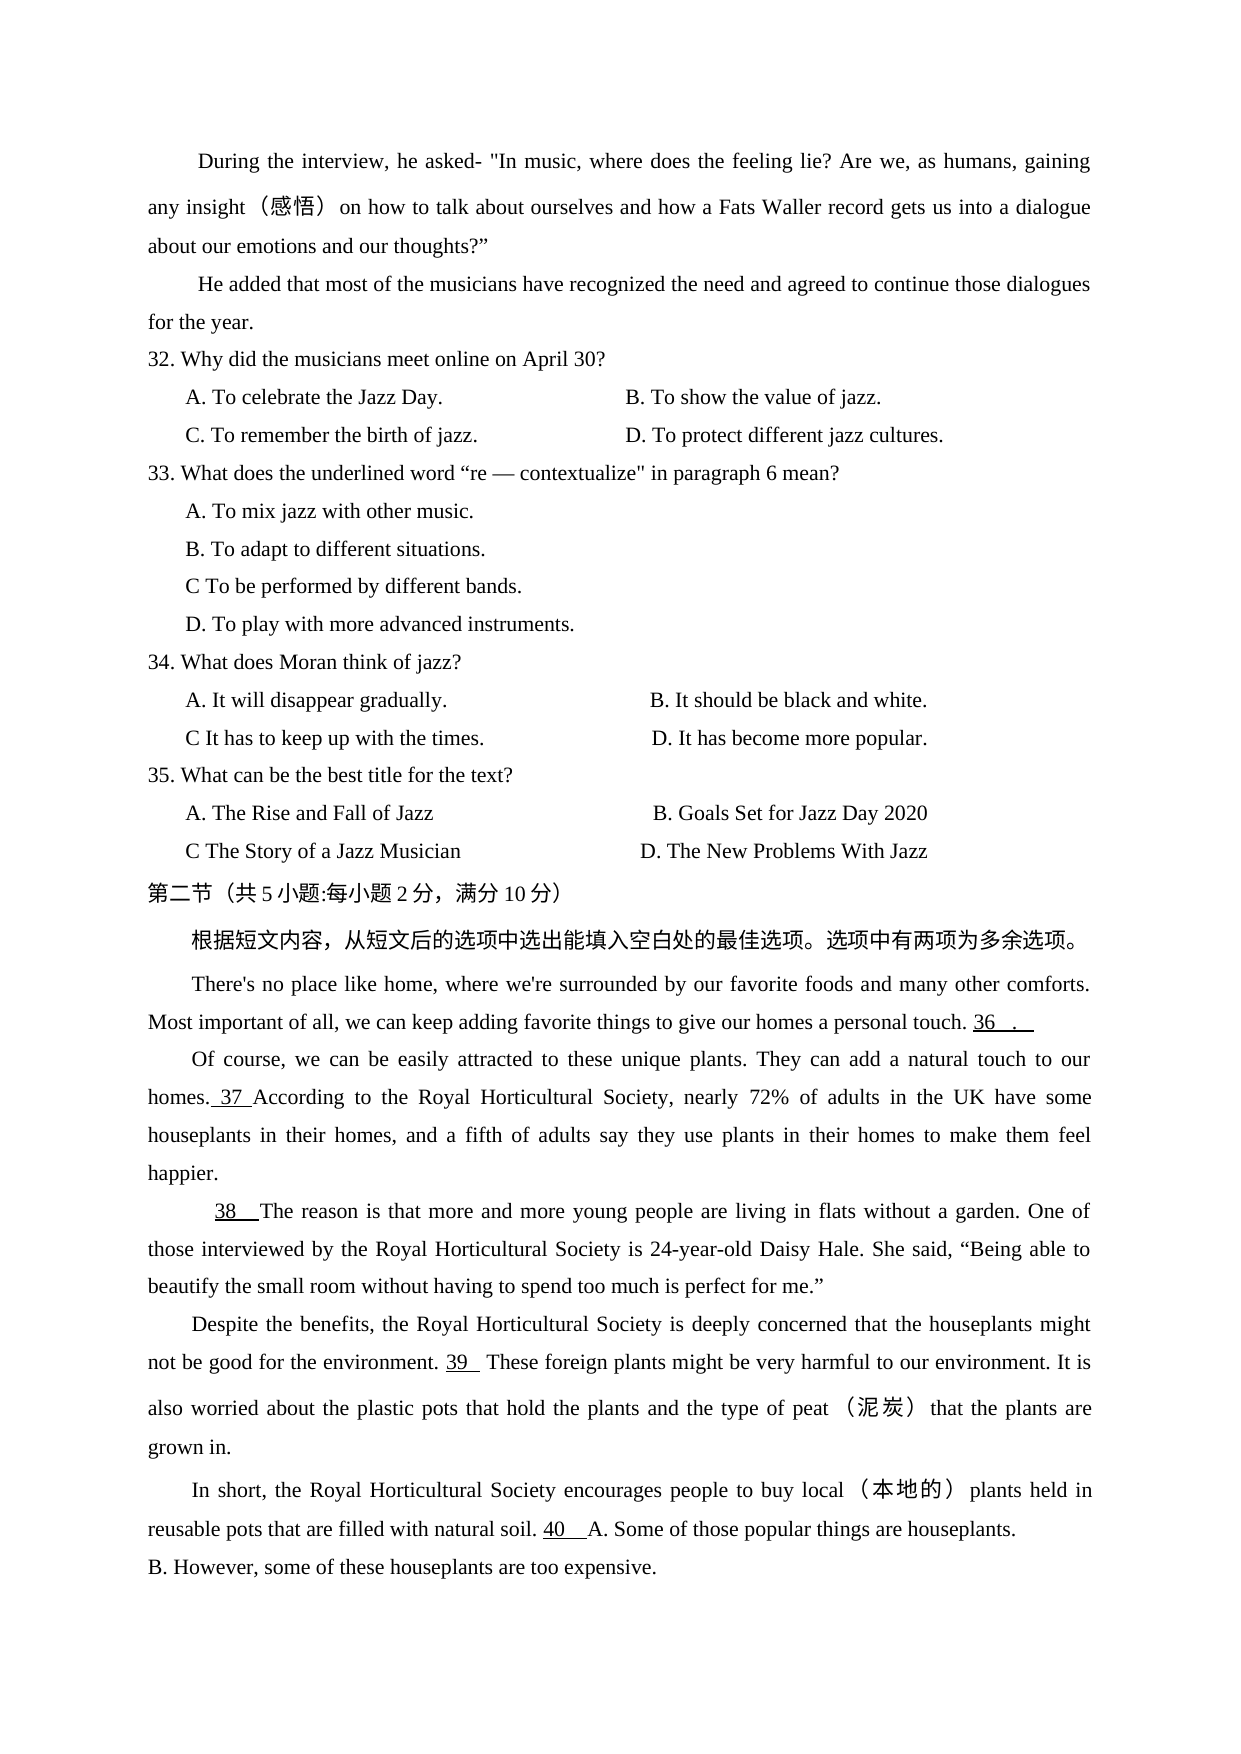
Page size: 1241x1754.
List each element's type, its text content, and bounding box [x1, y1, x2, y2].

text C To be performed by different bands. [148, 573, 1092, 598]
text During the interview, he asked- "In music, where does the feeling lie? Are we, as humans, gaining any insight（感悟）on how to talk about ourselves and how a Fats Waller record gets us into a dialogue about our emotions and our thoughts?” [148, 148, 1092, 258]
text In short, the Royal Horticultural Society encourages people to buy local（本地的）plants held in reusable pots that are filled with natural soil. 40 A. Some of those popular things are houseplants. [148, 1472, 1092, 1542]
text Despite the benefits, the Royal Horticultural Society is deeply concerned that the houseplants might not be good for the environment. 39 These foreign plants might be very harmful to our environment. It is also worried about the plastic pots that hold the plants and the type of peat（泥炭）that the plants are grown in. [148, 1311, 1092, 1459]
text 根据短文内容，从短文后的选项中选出能填入空白处的最佳选项。选项中有两项为多余选项。 [148, 923, 1092, 955]
text B. To adapt to different situations. [148, 536, 1092, 561]
text 第二节（共5小题:每小题2分，满分10分） [148, 876, 1092, 907]
text B. However, some of these houseplants are too expensive. [148, 1554, 1092, 1579]
text He added that most of the musicians have recognized the need and agreed to continue those dialogues for the year. [148, 271, 1092, 334]
text A. The Rise and Fall of Jazz B. Goals Set for Jazz Day 2020 [148, 800, 1092, 825]
text C It has to keep up with the times. D. It has become more popular. [148, 724, 1092, 750]
text A. To mix jazz with other music. [148, 498, 1092, 523]
text C The Story of a Jazz Musician D. The New Problems With Jazz [148, 838, 1092, 863]
text 35. What can be the best title for the text? [148, 762, 1092, 788]
text A. To celebrate the Jazz Day. B. To show the value of jazz. [148, 384, 1092, 409]
text D. To play with more advanced instruments. [148, 611, 1092, 636]
text C. To remember the birth of jazz. D. To protect different jazz cultures. [148, 422, 1092, 447]
text 38 The reason is that more and more young people are living in flats without a garden. One of those interviewed by the Royal Horticultural Society is 24-year-old Daisy Hale. She said, “Being able to beautify the small room without having to spend too much is perfect for me.” [148, 1198, 1092, 1298]
text 32. Why did the musicians meet online on April 30? [148, 346, 1092, 372]
text There's no place like home, where we're surrounded by our favorite foods and many other comforts. Most important of all, we can keep adding favorite things to give our homes a personal touch. 36 . [148, 971, 1092, 1034]
text A. It will disappear gradually. B. It should be black and white. [148, 687, 1092, 712]
text Of course, we can be easily attracted to these unique plants. They can add a natural touch to our homes. 37 According to the Royal Horticultural Society, nearly 72% of adults in the UK have some houseplants in their homes, and a fifth of adults say they use plants in their homes to make them feel happier. [148, 1046, 1092, 1185]
text 34. What does Moran think of jazz? [148, 649, 1092, 674]
text 33. What does the underlined word “re — contextualize" in paragraph 6 mean? [148, 460, 1092, 485]
